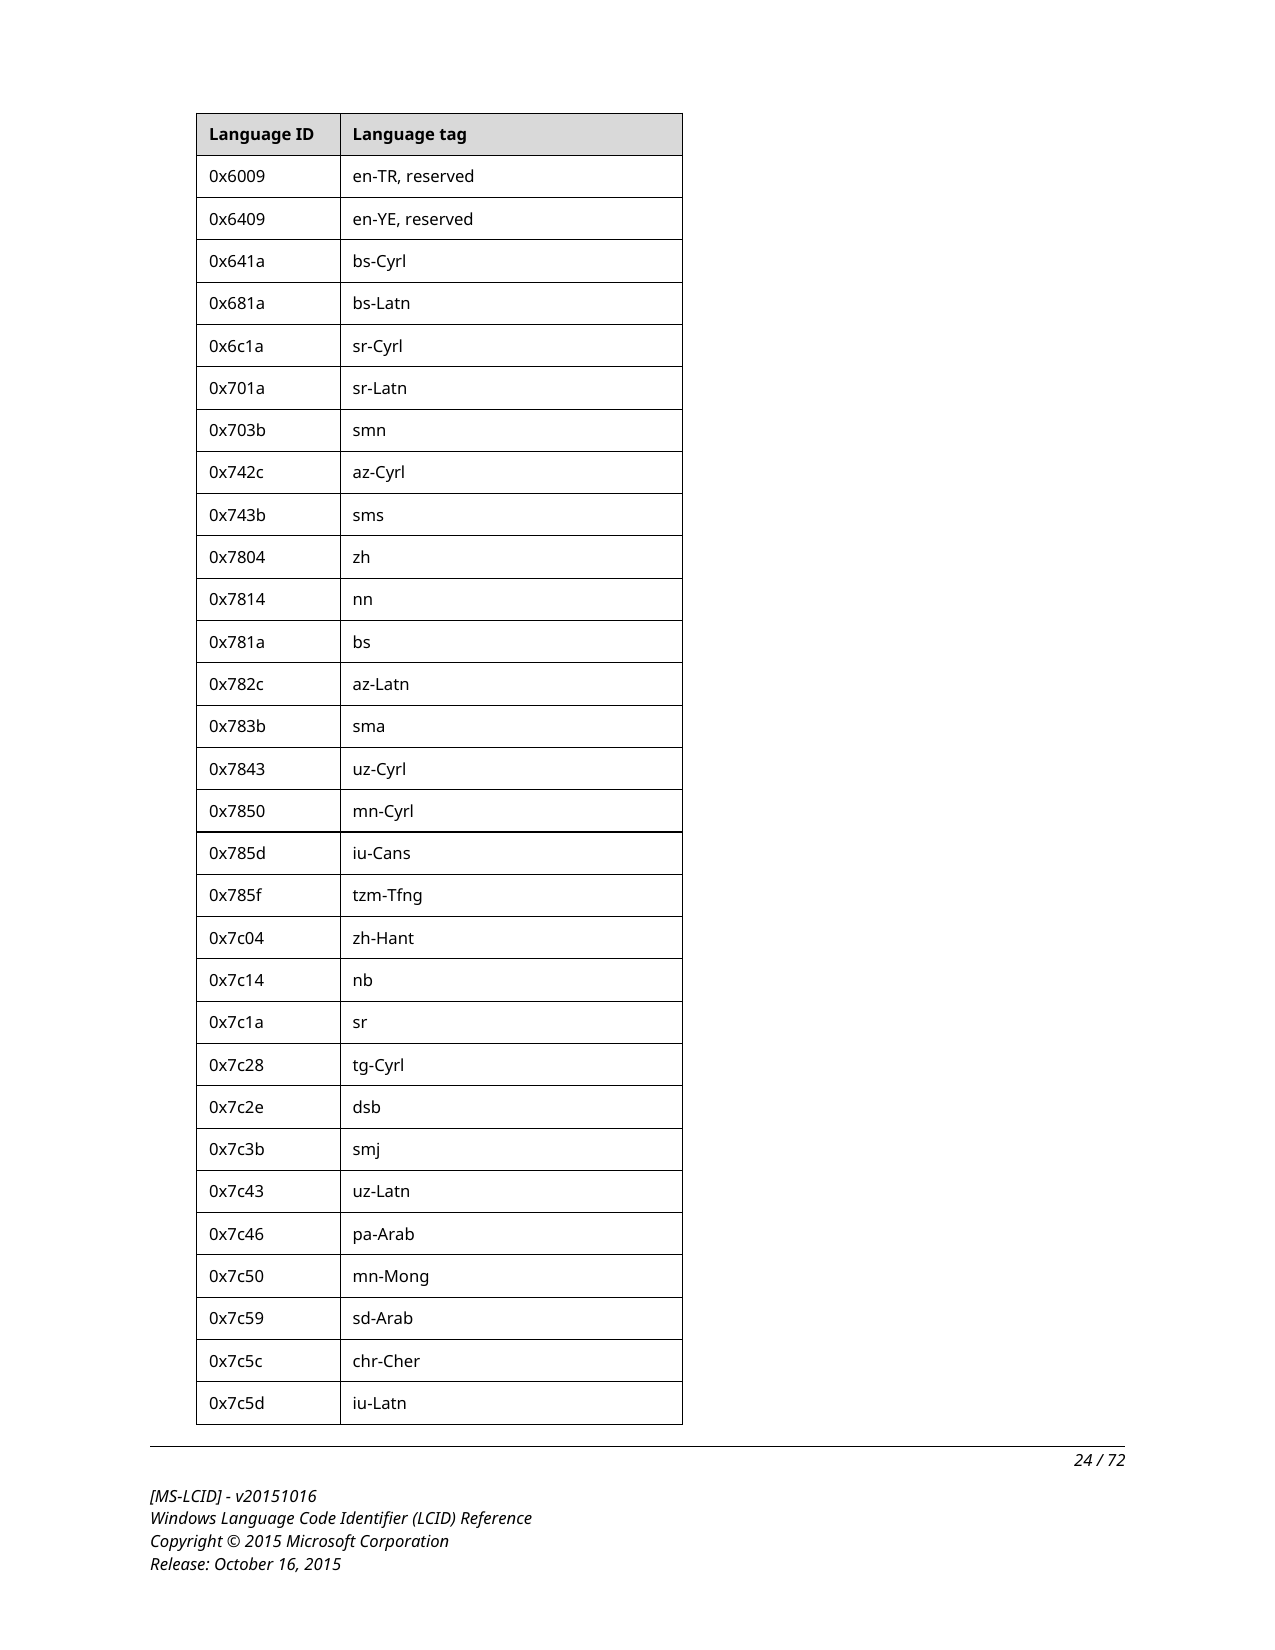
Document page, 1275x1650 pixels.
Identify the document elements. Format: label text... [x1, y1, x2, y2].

table_cell 0x7c50 [197, 1255, 340, 1297]
table_cell sr-Latn [341, 367, 682, 408]
table_cell 0x782c [197, 663, 340, 704]
table_cell iu-Latn [341, 1382, 682, 1423]
table_cell 0x641a [197, 240, 340, 282]
table_cell 0x7804 [197, 536, 340, 578]
table_cell chr-Cher [341, 1340, 682, 1381]
table_cell 0x743b [197, 494, 340, 535]
table_cell mn-Cyrl [341, 790, 682, 831]
table_cell az-Cyrl [341, 452, 682, 493]
table_cell smj [341, 1129, 682, 1170]
table_cell mn-Mong [341, 1255, 682, 1297]
table_cell 0x7843 [197, 748, 340, 789]
table_cell zh-Hant [341, 917, 682, 958]
table_cell 0x7c1a [197, 1002, 340, 1043]
table_cell en-TR, reserved [341, 156, 682, 197]
table_cell 0x7850 [197, 790, 340, 831]
table_header Language ID [197, 114, 340, 155]
table_cell 0x7c5d [197, 1382, 340, 1423]
table_cell pa-Arab [341, 1213, 682, 1254]
table_cell 0x785d [197, 833, 340, 874]
table_cell sms [341, 494, 682, 535]
table_cell 0x7c5c [197, 1340, 340, 1381]
table_header Language tag [341, 114, 682, 155]
table_cell 0x6009 [197, 156, 340, 197]
table_cell 0x7c43 [197, 1171, 340, 1212]
table_cell 0x7c04 [197, 917, 340, 958]
table_cell 0x7c59 [197, 1298, 340, 1339]
table_cell sr-Cyrl [341, 325, 682, 366]
table_cell sd-Arab [341, 1298, 682, 1339]
table_cell 0x7c46 [197, 1213, 340, 1254]
table_cell sr [341, 1002, 682, 1043]
table_cell nn [341, 579, 682, 620]
table_cell 0x7c28 [197, 1044, 340, 1085]
table_cell tzm-Tfng [341, 875, 682, 916]
table_cell smn [341, 410, 682, 451]
table_cell en-YE, reserved [341, 198, 682, 239]
table_cell nb [341, 959, 682, 1001]
table_cell dsb [341, 1086, 682, 1127]
table_cell 0x781a [197, 621, 340, 662]
table_cell 0x6c1a [197, 325, 340, 366]
table_cell 0x7c14 [197, 959, 340, 1001]
table_cell bs [341, 621, 682, 662]
table_cell bs-Cyrl [341, 240, 682, 282]
table_cell 0x6409 [197, 198, 340, 239]
table_cell 0x742c [197, 452, 340, 493]
table_cell 0x7814 [197, 579, 340, 620]
table_cell 0x7c2e [197, 1086, 340, 1127]
table_cell tg-Cyrl [341, 1044, 682, 1085]
table_cell bs-Latn [341, 283, 682, 324]
table_cell 0x785f [197, 875, 340, 916]
table_cell zh [341, 536, 682, 578]
table_cell 0x703b [197, 410, 340, 451]
table_cell 0x701a [197, 367, 340, 408]
table_cell az-Latn [341, 663, 682, 704]
table_cell 0x681a [197, 283, 340, 324]
table_cell uz-Cyrl [341, 748, 682, 789]
table_cell sma [341, 706, 682, 747]
table_cell iu-Cans [341, 833, 682, 874]
table_cell 0x783b [197, 706, 340, 747]
table_cell uz-Latn [341, 1171, 682, 1212]
table_cell 0x7c3b [197, 1129, 340, 1170]
